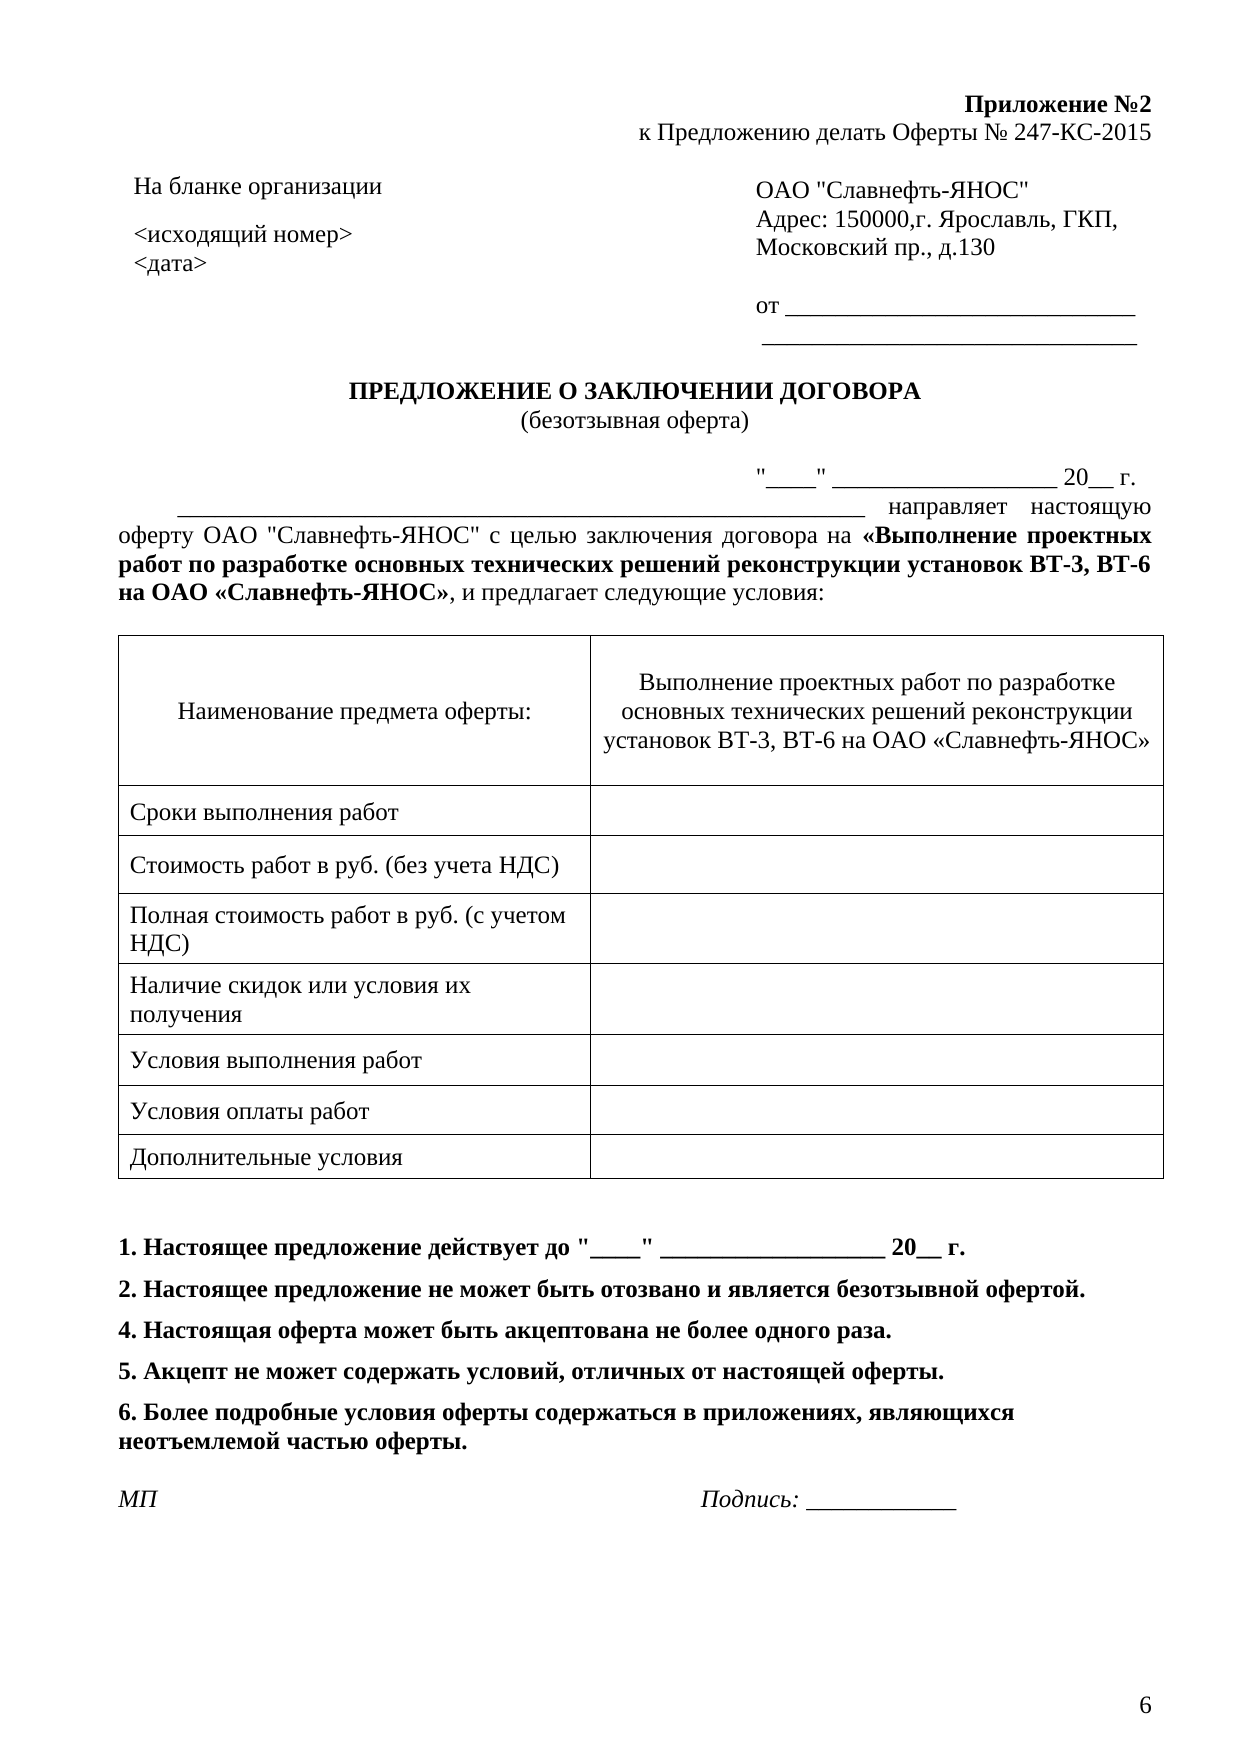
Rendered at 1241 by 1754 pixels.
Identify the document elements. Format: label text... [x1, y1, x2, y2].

text Приложение №2 [340, 89, 1152, 117]
text Адрес: 150000,г. Ярославль, ГКП, Московский пр., д.130 [756, 204, 1152, 261]
text ОАО "Славнефть-ЯНОС" [756, 175, 1152, 204]
table_cell [591, 786, 1163, 835]
table_cell Наличие скидок или условия их получения [119, 964, 590, 1033]
text 5. Акцепт не может содержать условий, отличных от настоящей оферты. [118, 1356, 1152, 1385]
text "____" __________________ 20__ г. [756, 462, 1152, 491]
table_cell Полная стоимость работ в руб. (с учетом НДС) [119, 894, 590, 963]
text МП Подпись: ____________ [118, 1484, 1152, 1512]
text 2. Настоящее предложение не может быть отозвано и является безотзывной офертой. [118, 1274, 1152, 1302]
table_cell [591, 836, 1163, 893]
table_header Выполнение проектных работ по разработке основных технических решений реконструкции установок ВТ-3, ВТ-6 на ОАО «Славнефть-ЯНОС» [591, 636, 1163, 785]
table_cell Дополнительные условия [119, 1135, 590, 1178]
table_cell Сроки выполнения работ [119, 786, 590, 835]
text 4. Настоящая оферта может быть акцептована не более одного раза. [118, 1315, 1152, 1344]
text к Предложению делать Оферты № 247-КС-2015 [118, 117, 1152, 146]
table_cell [591, 1086, 1163, 1134]
table_cell [591, 1135, 1163, 1178]
text ПРЕДЛОЖЕНИЕ О ЗАКЛЮЧЕНИИ ДОГОВОРА [118, 376, 1152, 405]
table_cell Стоимость работ в руб. (без учета НДС) [119, 836, 590, 893]
text ______________________________ [756, 319, 1152, 347]
text от ____________________________ [756, 290, 1152, 319]
text 1. Настоящее предложение действует до "____" __________________ 20__ г. [118, 1232, 1152, 1261]
table_cell [591, 894, 1163, 963]
table_cell [591, 1035, 1163, 1085]
text _______________________________________________________ направляет настоящую оферту ОАО "Славнефть-ЯНОС" с целью заключения договора на «Выполнение проектных работ по разработке основных технических решений реконструкции установок ВТ-3, ВТ-6 на ОАО «Славнефть-ЯНОС», и предлагает следующие условия: [118, 491, 1152, 606]
text (безотзывная оферта) [118, 405, 1152, 434]
text 6. Более подробные условия оферты содержаться в приложениях, являющихся неотъемлемой частью оферты. [118, 1397, 1152, 1455]
table_cell [591, 964, 1163, 1033]
table_cell Условия выполнения работ [119, 1035, 590, 1085]
table_header Наименование предмета оферты: [119, 636, 590, 785]
table_cell Условия оплаты работ [119, 1086, 590, 1134]
